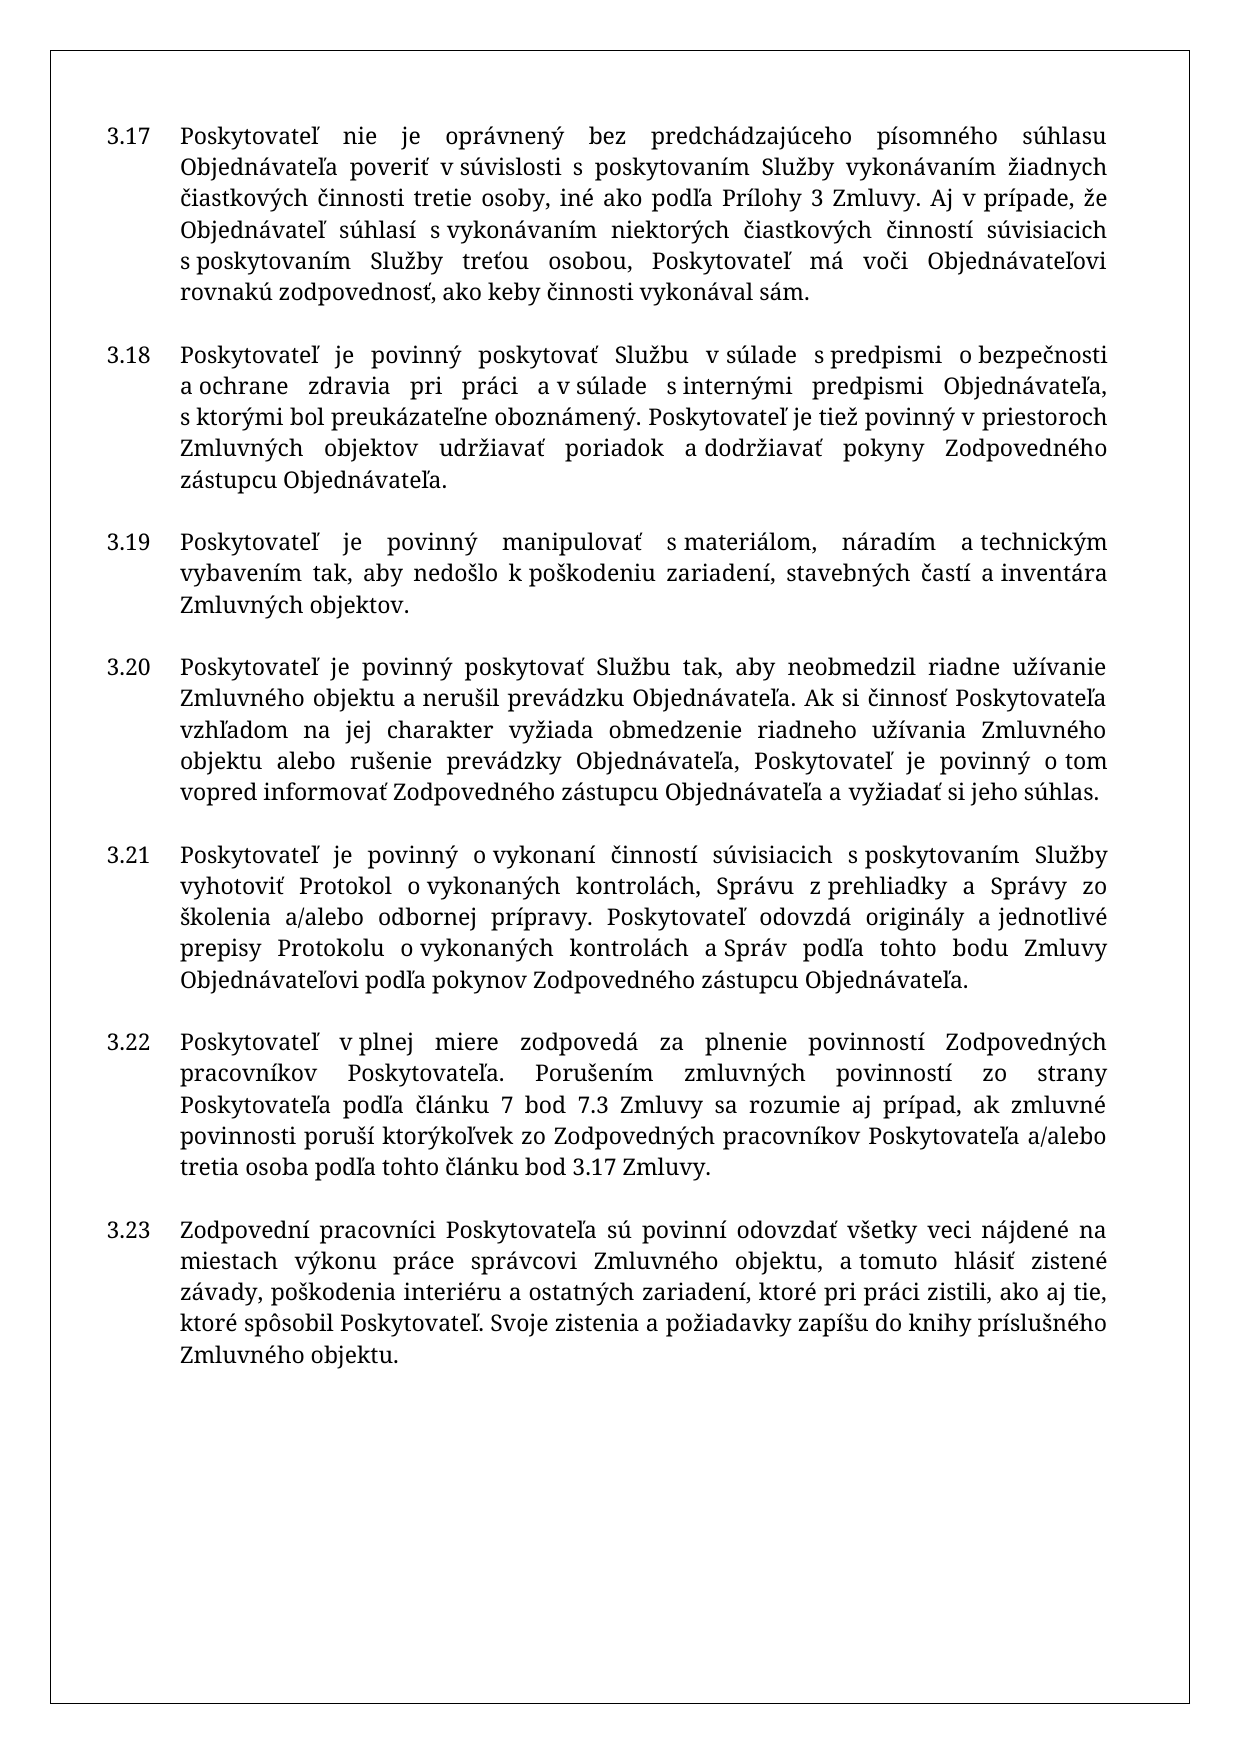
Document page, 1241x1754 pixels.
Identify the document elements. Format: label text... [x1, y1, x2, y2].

text 3.20 Poskytovateľ je povinný poskytovať Službu tak, aby neobmedzil riadne užívanie Zmluvného objektu a nerušil prevádzku Objednávateľa. Ak si činnosť Poskytovateľa vzhľadom na jej charakter vyžiada obmedzenie riadneho užívania Zmluvného objektu alebo rušenie prevádzky Objednávateľa, Poskytovateľ je povinný o tom vopred informovať Zodpovedného zástupcu Objednávateľa a vyžiadať si jeho súhlas. [106, 651, 1108, 807]
text 3.19 Poskytovateľ je povinný manipulovať s materiálom, náradím a technickým vybavením tak, aby nedošlo k poškodeniu zariadení, stavebných častí a inventára Zmluvných objektov. [106, 526, 1108, 620]
text 3.18 Poskytovateľ je povinný poskytovať Službu v súlade s predpismi o bezpečnosti a ochrane zdravia pri práci a v súlade s internými predpismi Objednávateľa, s ktorými bol preukázateľne oboznámený. Poskytovateľ je tiež povinný v priestoroch Zmluvných objektov udržiavať poriadok a dodržiavať pokyny Zodpovedného zástupcu Objednávateľa. [106, 339, 1108, 495]
text 3.22 Poskytovateľ v plnej miere zodpovedá za plnenie povinností Zodpovedných pracovníkov Poskytovateľa. Porušením zmluvných povinností zo strany Poskytovateľa podľa článku 7 bod 7.3 Zmluvy sa rozumie aj prípad, ak zmluvné povinnosti poruší ktorýkoľvek zo Zodpovedných pracovníkov Poskytovateľa a/alebo tretia osoba podľa tohto článku bod 3.17 Zmluvy. [106, 1026, 1108, 1182]
text 3.21 Poskytovateľ je povinný o vykonaní činností súvisiacich s poskytovaním Služby vyhotoviť Protokol o vykonaných kontrolách, Správu z prehliadky a Správy zo školenia a/alebo odbornej prípravy. Poskytovateľ odovzdá originály a jednotlivé prepisy Protokolu o vykonaných kontrolách a Správ podľa tohto bodu Zmluvy Objednávateľovi podľa pokynov Zodpovedného zástupcu Objednávateľa. [106, 839, 1108, 995]
text 3.17 Poskytovateľ nie je oprávnený bez predchádzajúceho písomného súhlasu Objednávateľa poveriť v súvislosti s poskytovaním Služby vykonávaním žiadnych čiastkových činnosti tretie osoby, iné ako podľa Prílohy 3 Zmluvy. Aj v prípade, že Objednávateľ súhlasí s vykonávaním niektorých čiastkových činností súvisiacich s poskytovaním Služby treťou osobou, Poskytovateľ má voči Objednávateľovi rovnakú zodpovednosť, ako keby činnosti vykonával sám. [106, 120, 1108, 307]
text 3.23 Zodpovední pracovníci Poskytovateľa sú povinní odovzdať všetky veci nájdené na miestach výkonu práce správcovi Zmluvného objektu, a tomuto hlásiť zistené závady, poškodenia interiéru a ostatných zariadení, ktoré pri práci zistili, ako aj tie, ktoré spôsobil Poskytovateľ. Svoje zistenia a požiadavky zapíšu do knihy príslušného Zmluvného objektu. [106, 1214, 1108, 1370]
